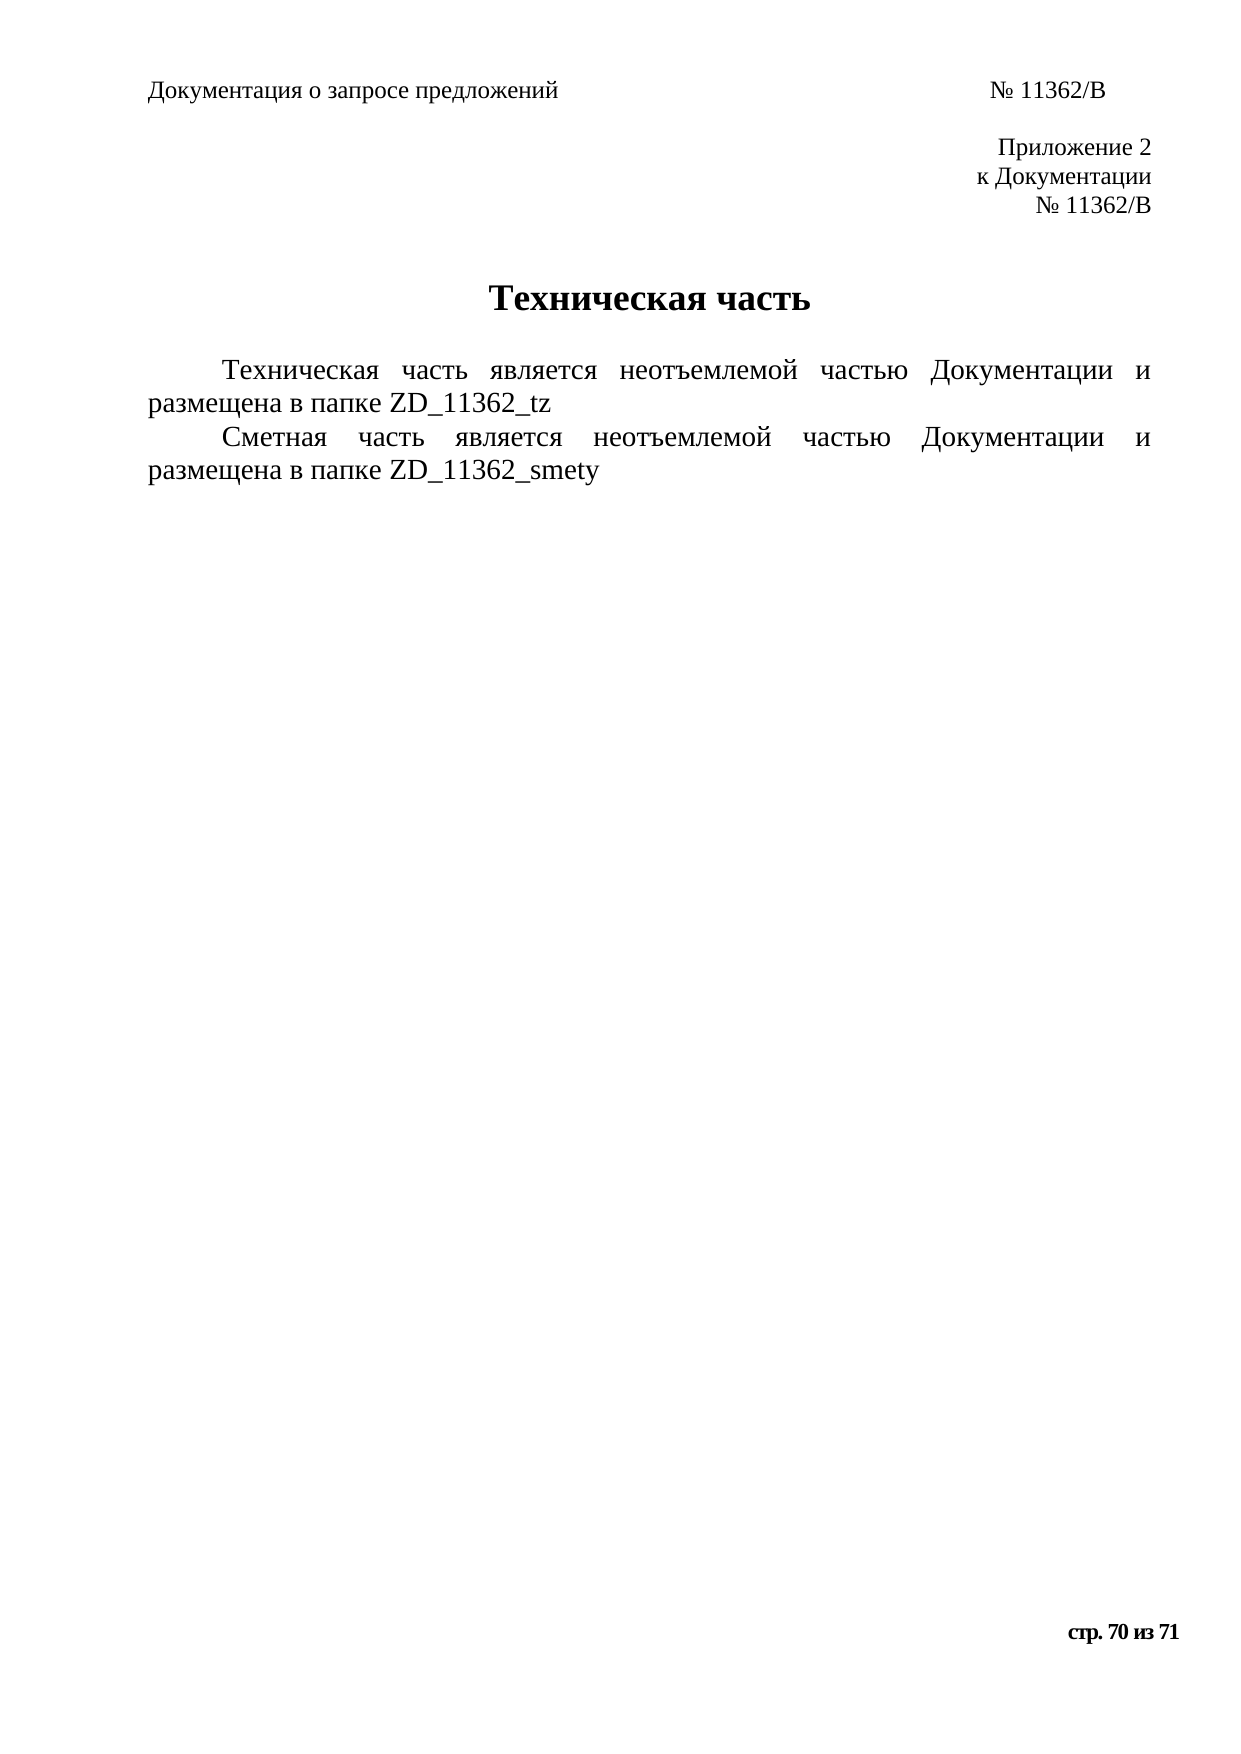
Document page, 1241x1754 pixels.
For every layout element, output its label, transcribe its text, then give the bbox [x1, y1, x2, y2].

text Сметная часть является неотъемлемой частью Документации и размещена в папке ZD_11362_smety [148, 419, 1152, 486]
list к Документации № 11362/В [223, 161, 1152, 219]
text Техническая часть является неотъемлемой частью Документации и размещена в папке ZD_11362_tz [148, 352, 1152, 419]
subtitle Приложение 2 [148, 132, 1152, 161]
text Техническая часть [148, 275, 1152, 318]
